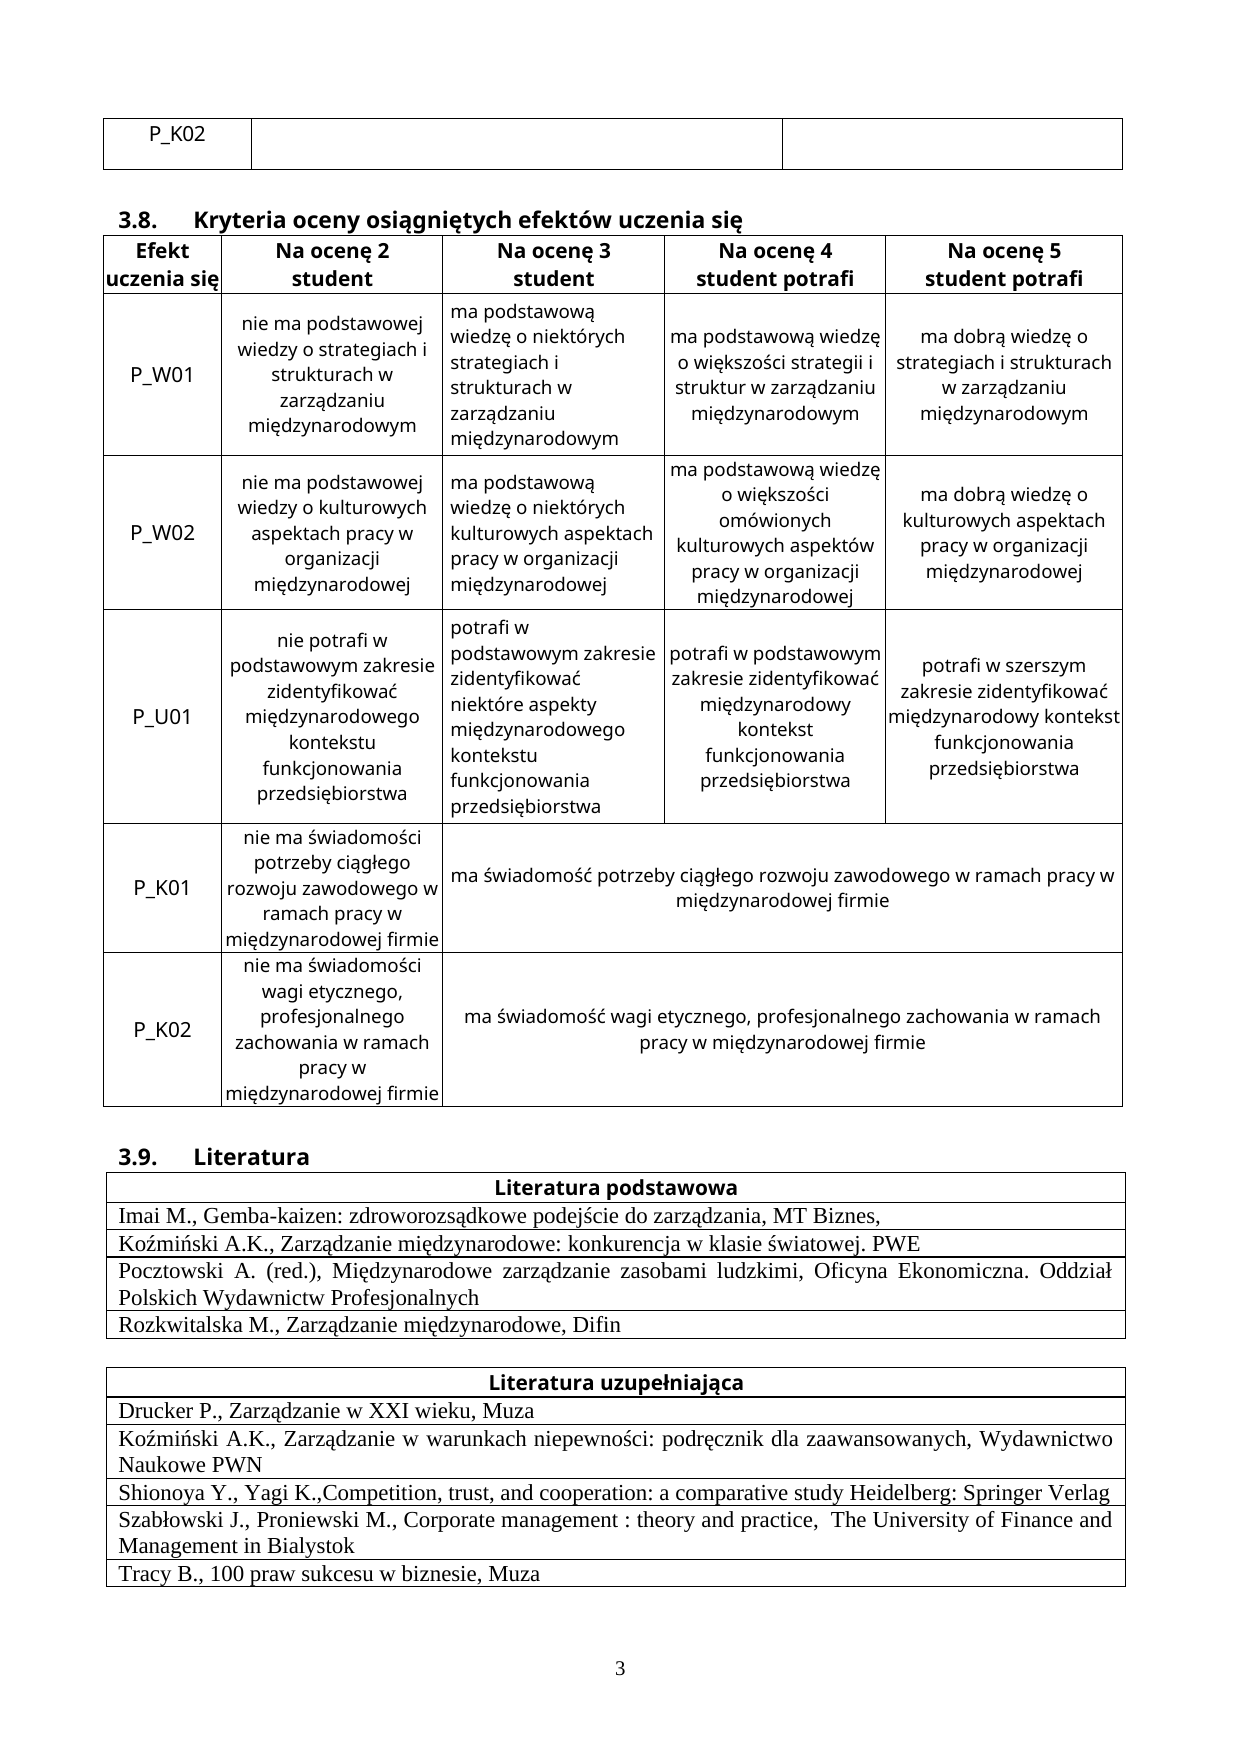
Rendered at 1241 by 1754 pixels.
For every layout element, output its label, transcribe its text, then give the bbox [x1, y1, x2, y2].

table_cell P_K02 [104, 119, 251, 168]
table_cell ma dobrą wiedzę o kulturowych aspektach pracy w organizacji międzynarodowej [886, 456, 1122, 609]
table_cell Szabłowski J., Proniewski M., Corporate management : theory and practice, The University of Finance and Management in Bialystok [107, 1506, 1125, 1559]
table_cell nie ma świadomości wagi etycznego, profesjonalnego zachowania w ramach pracy w międzynarodowej firmie [222, 953, 442, 1106]
table_cell nie potrafi w podstawowym zakresie zidentyfikować międzynarodowego kontekstu funkcjonowania przedsiębiorstwa [222, 610, 442, 823]
table_cell ma dobrą wiedzę o strategiach i strukturach w zarządzaniu międzynarodowym [886, 294, 1122, 455]
table_cell ma świadomość potrzeby ciągłego rozwoju zawodowego w ramach pracy w międzynarodowej firmie [443, 824, 1122, 952]
table_cell nie ma podstawowej wiedzy o kulturowych aspektach pracy w organizacji międzynarodowej [222, 456, 442, 609]
table_cell ma podstawową wiedzę o niektórych kulturowych aspektach pracy w organizacji międzynarodowej [443, 456, 664, 609]
table_cell P_K01 [104, 824, 221, 952]
table_cell P_U01 [104, 610, 221, 823]
table_cell ma podstawową wiedzę o większości omówionych kulturowych aspektów pracy w organizacji międzynarodowej [665, 456, 885, 609]
table_cell potrafi w podstawowym zakresie zidentyfikować niektóre aspekty międzynarodowego kontekstu funkcjonowania przedsiębiorstwa [443, 610, 664, 823]
table_cell potrafi w szerszym zakresie zidentyfikować międzynarodowy kontekst funkcjonowania przedsiębiorstwa [886, 610, 1122, 823]
table_cell Pocztowski A. (red.), Międzynarodowe zarządzanie zasobami ludzkimi, Oficyna Ekonomiczna. Oddział Polskich Wydawnictw Profesjonalnych [107, 1258, 1125, 1310]
table_header Na ocenę 5 student potrafi [886, 236, 1122, 293]
table_cell potrafi w podstawowym zakresie zidentyfikować międzynarodowy kontekst funkcjonowania przedsiębiorstwa [665, 610, 885, 823]
table_cell Rozkwitalska M., Zarządzanie międzynarodowe, Difin [107, 1311, 1125, 1337]
table_cell Drucker P., Zarządzanie w XXI wieku, Muza [107, 1398, 1125, 1424]
table_cell nie ma podstawowej wiedzy o strategiach i strukturach w zarządzaniu międzynarodowym [222, 294, 442, 455]
list Kryteria oceny osiągniętych efektów uczenia się [118, 203, 1122, 235]
table_header Literatura podstawowa [107, 1173, 1125, 1202]
table_header Na ocenę 4 student potrafi [665, 236, 885, 293]
table_header Literatura uzupełniająca [107, 1368, 1125, 1396]
table_cell P_K02 [104, 953, 221, 1106]
table_cell ma świadomość wagi etycznego, profesjonalnego zachowania w ramach pracy w międzynarodowej firmie [443, 953, 1122, 1106]
table_cell Koźmiński A.K., Zarządzanie w warunkach niepewności: podręcznik dla zaawansowanych, Wydawnictwo Naukowe PWN [107, 1425, 1125, 1478]
table_cell Shionoya Y., Yagi K.,Competition, trust, and cooperation: a comparative study Heidelberg: Springer Verlag [107, 1479, 1125, 1505]
table_cell nie ma świadomości potrzeby ciągłego rozwoju zawodowego w ramach pracy w międzynarodowej firmie [222, 824, 442, 952]
table_header Na ocenę 2 student [222, 236, 442, 293]
table_cell ma podstawową wiedzę o niektórych strategiach i strukturach w zarządzaniu międzynarodowym [443, 294, 664, 455]
list Literatura [118, 1141, 1122, 1172]
table_header Na ocenę 3 student [443, 236, 664, 293]
table_cell ma podstawową wiedzę o większości strategii i struktur w zarządzaniu międzynarodowym [665, 294, 885, 455]
table_cell Koźmiński A.K., Zarządzanie międzynarodowe: konkurencja w klasie światowej. PWE [107, 1230, 1125, 1256]
table_cell Imai M., Gemba-kaizen: zdroworozsądkowe podejście do zarządzania, MT Biznes, [107, 1203, 1125, 1229]
table_cell P_W01 [104, 294, 221, 455]
table_header Efekt uczenia się [104, 236, 221, 293]
table_cell Tracy B., 100 praw sukcesu w biznesie, Muza [107, 1560, 1125, 1586]
table_cell P_W02 [104, 456, 221, 609]
